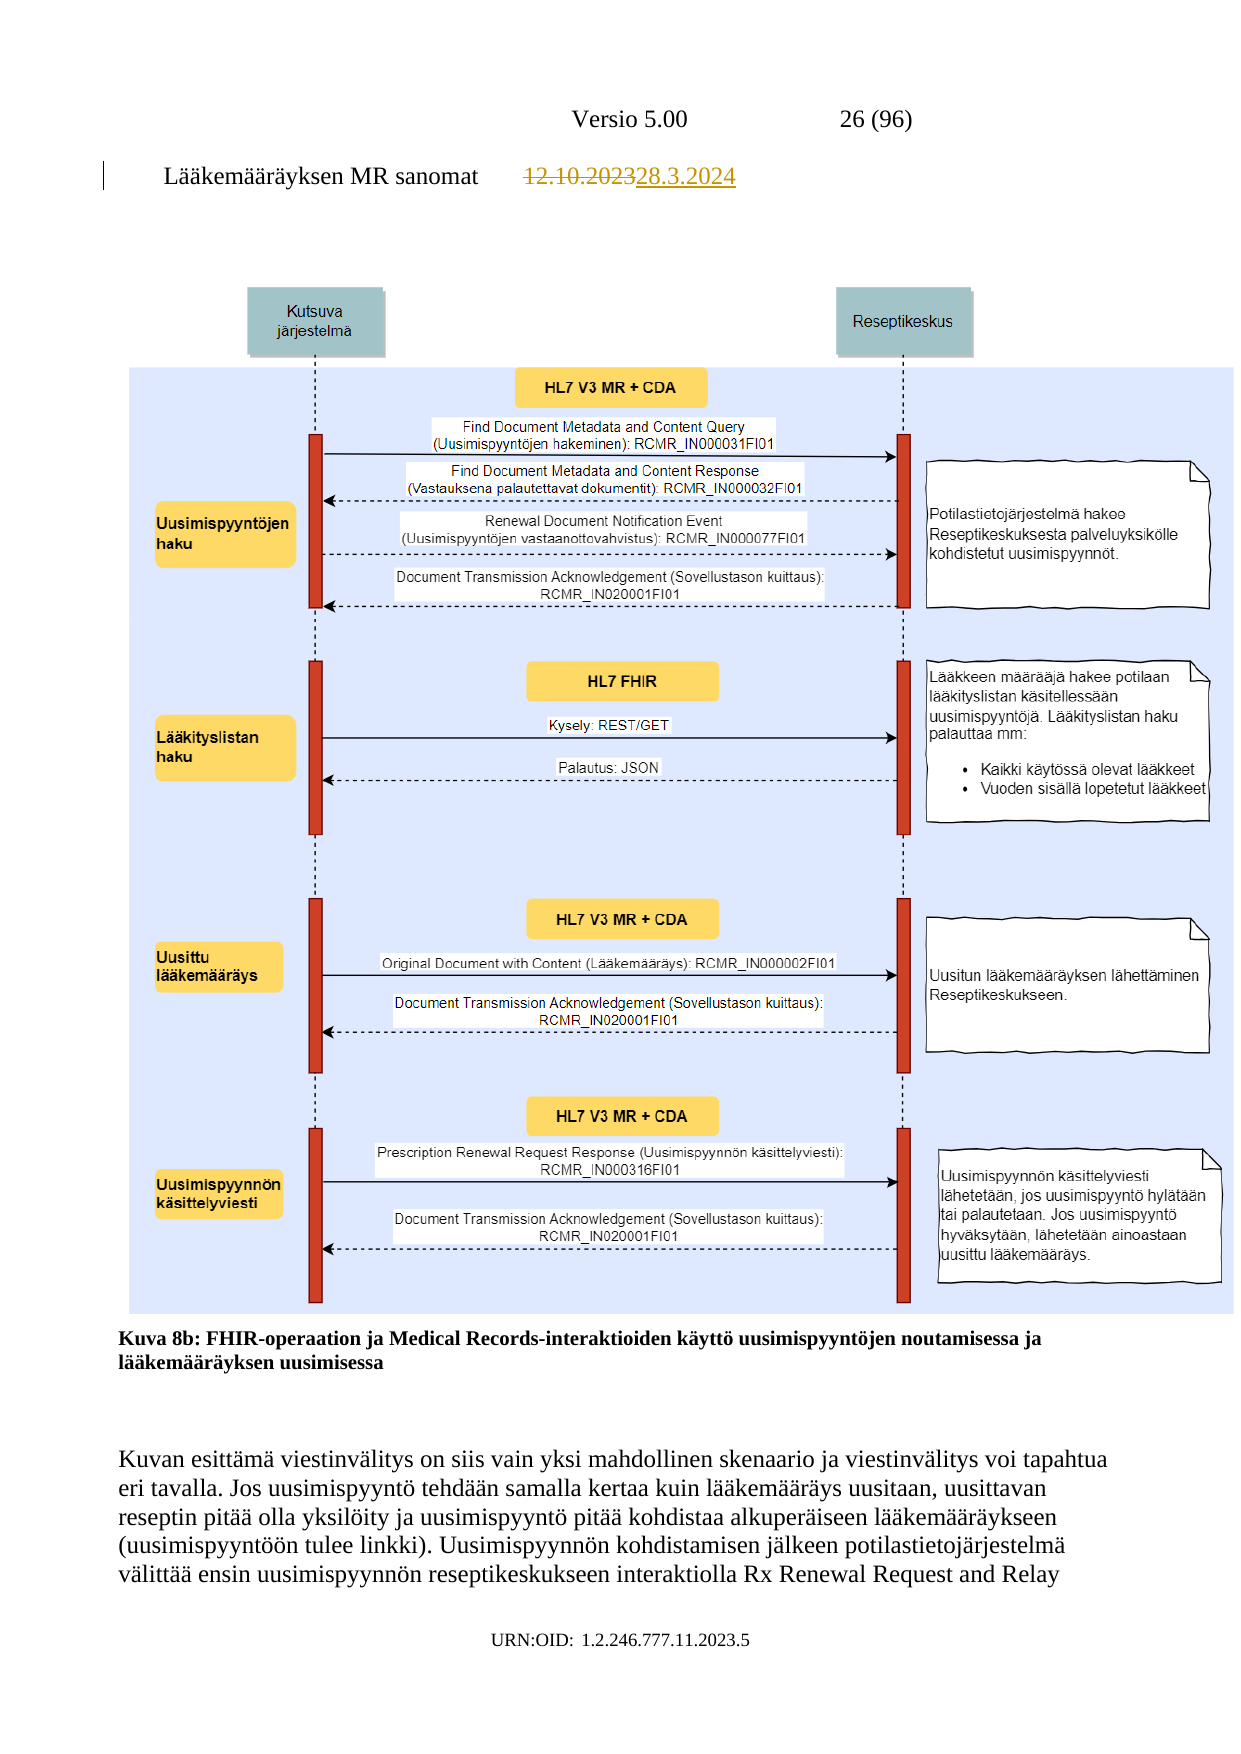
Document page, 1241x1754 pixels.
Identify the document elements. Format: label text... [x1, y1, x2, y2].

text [118, 1444, 1122, 1588]
picture [118, 276, 1234, 1314]
text Kuva 8b: FHIR-operaation ja Medical Records-interaktioiden käyttö uusimispyyntöjen noutamisessa ja lääkemääräyksen uusimisessa [118, 1326, 1122, 1374]
